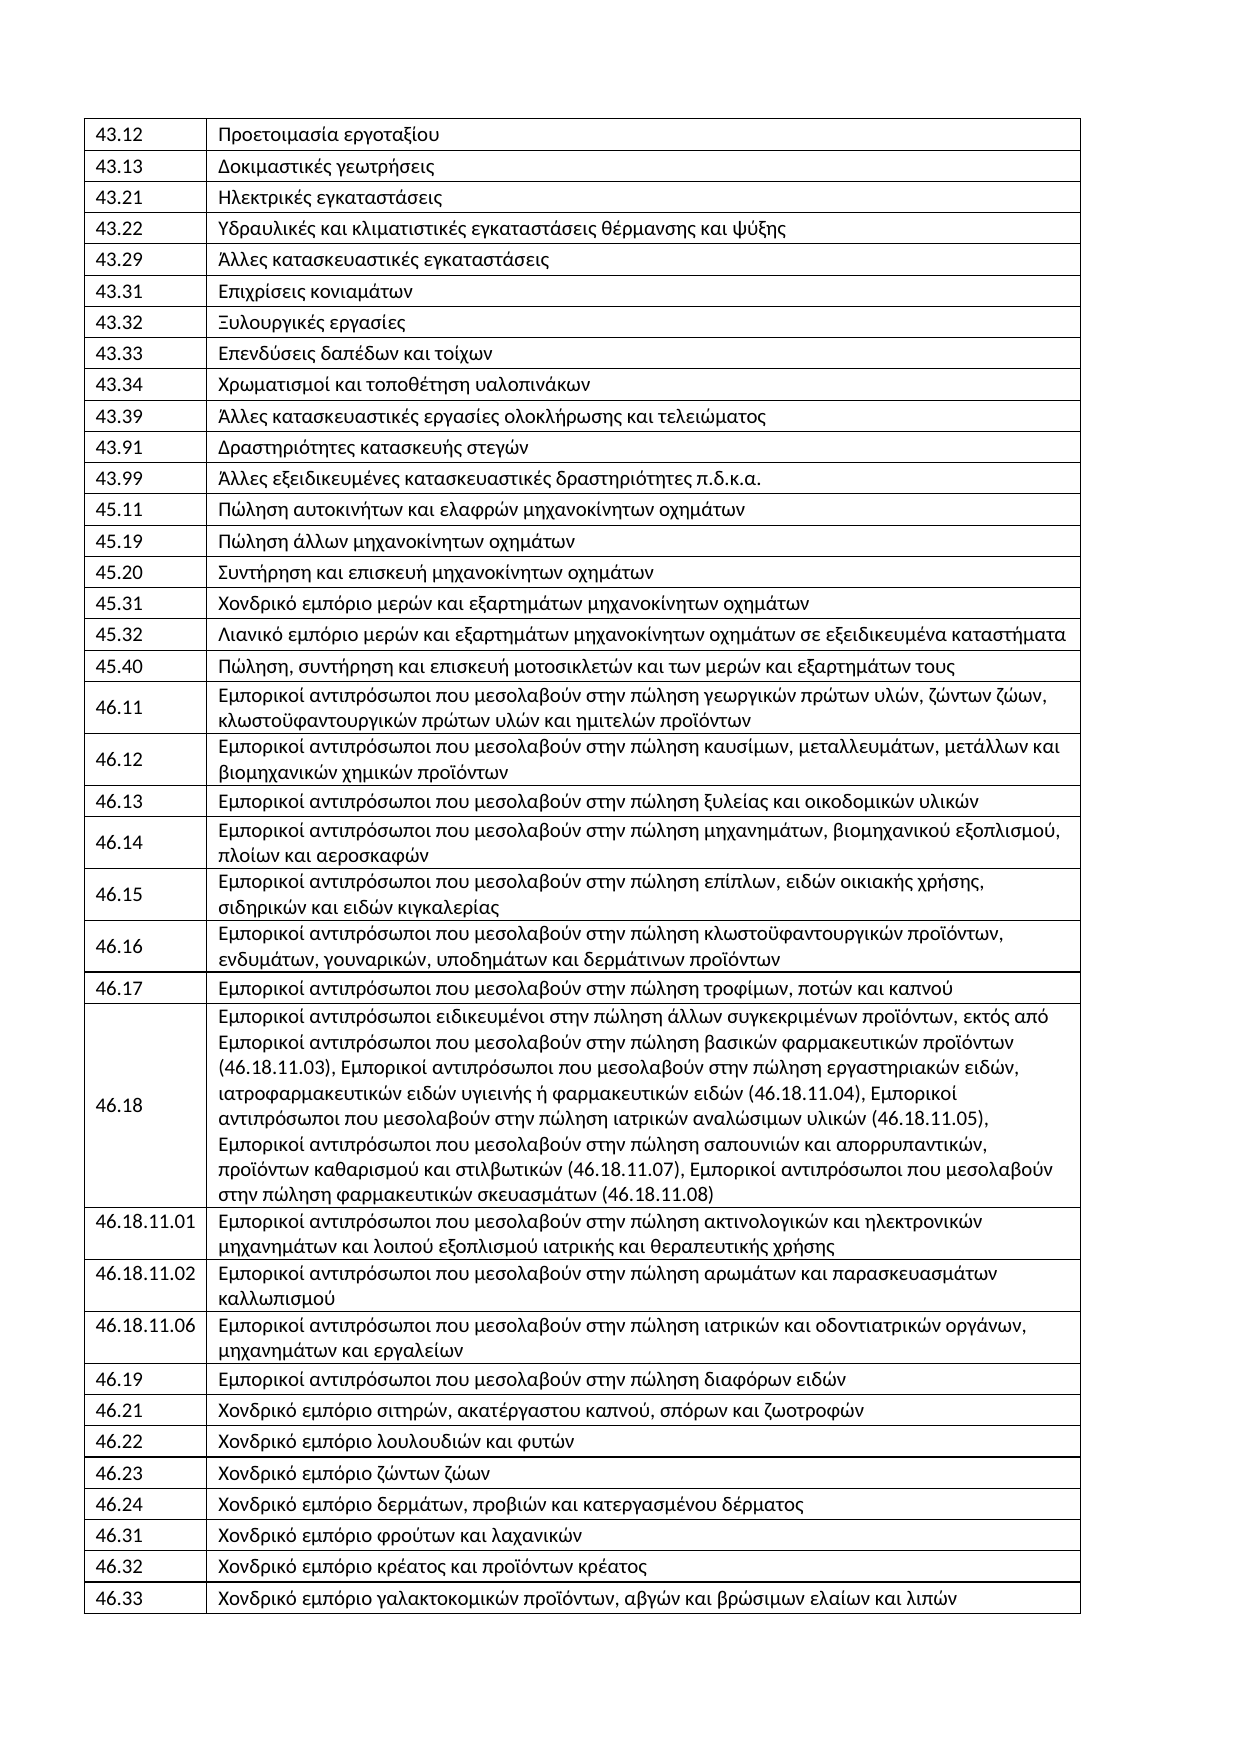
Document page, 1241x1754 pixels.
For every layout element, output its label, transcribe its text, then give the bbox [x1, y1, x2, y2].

table_cell 46.18.11.02 [85, 1260, 206, 1311]
table_cell 45.20 [85, 557, 206, 587]
table_cell Χονδρικό εμπόριο σιτηρών, ακατέργαστου καπνού, σπόρων και ζωοτροφών [207, 1395, 1080, 1425]
table_cell Χονδρικό εμπόριο φρούτων και λαχανικών [207, 1520, 1080, 1550]
table_cell 43.13 [85, 151, 206, 181]
table_cell 46.17 [85, 973, 206, 1003]
table_cell Πώληση αυτοκινήτων και ελαφρών μηχανοκίνητων οχημάτων [207, 494, 1080, 524]
table_cell Χονδρικό εμπόριο δερμάτων, προβιών και κατεργασμένου δέρματος [207, 1489, 1080, 1519]
table_cell Συντήρηση και επισκευή μηχανοκίνητων οχημάτων [207, 557, 1080, 587]
table_cell Υδραυλικές και κλιματιστικές εγκαταστάσεις θέρμανσης και ψύξης [207, 213, 1080, 243]
table_cell Χονδρικό εμπόριο λουλουδιών και φυτών [207, 1426, 1080, 1456]
table_cell 46.24 [85, 1489, 206, 1519]
table_cell Επενδύσεις δαπέδων και τοίχων [207, 338, 1080, 368]
table_cell Εμπορικοί αντιπρόσωποι που μεσολαβούν στην πώληση γεωργικών πρώτων υλών, ζώντων ζώων, κλωστοϋφαντουργικών πρώτων υλών και ημιτελών προϊόντων [207, 682, 1080, 733]
table_cell 46.19 [85, 1364, 206, 1394]
table_cell 45.11 [85, 494, 206, 524]
table_cell 43.33 [85, 338, 206, 368]
table_cell Εμπορικοί αντιπρόσωποι που μεσολαβούν στην πώληση κλωστοϋφαντουργικών προϊόντων, ενδυμάτων, γουναρικών, υποδημάτων και δερμάτινων προϊόντων [207, 921, 1080, 971]
table_cell Άλλες κατασκευαστικές εγκαταστάσεις [207, 244, 1080, 274]
table_cell Δραστηριότητες κατασκευής στεγών [207, 432, 1080, 462]
table_cell 43.39 [85, 401, 206, 431]
table_cell 43.91 [85, 432, 206, 462]
table_cell Άλλες κατασκευαστικές εργασίες ολοκλήρωσης και τελειώματος [207, 401, 1080, 431]
table_cell 46.12 [85, 734, 206, 784]
table_cell Εμπορικοί αντιπρόσωποι που μεσολαβούν στην πώληση μηχανημάτων, βιομηχανικού εξοπλισμού, πλοίων και αεροσκαφών [207, 817, 1080, 868]
table_cell Εμπορικοί αντιπρόσωποι που μεσολαβούν στην πώληση ιατρικών και οδοντιατρικών οργάνων, μηχανημάτων και εργαλείων [207, 1312, 1080, 1363]
table_cell 46.13 [85, 786, 206, 816]
table_cell Εμπορικοί αντιπρόσωποι που μεσολαβούν στην πώληση ακτινολογικών και ηλεκτρονικών μηχανημάτων και λοιπού εξοπλισμού ιατρικής και θεραπευτικής χρήσης [207, 1208, 1080, 1259]
table_cell Πώληση άλλων μηχανοκίνητων οχημάτων [207, 526, 1080, 556]
table_cell 43.99 [85, 463, 206, 493]
table_cell 46.15 [85, 869, 206, 919]
table_cell 46.14 [85, 817, 206, 868]
table_cell Εμπορικοί αντιπρόσωποι που μεσολαβούν στην πώληση καυσίμων, μεταλλευμάτων, μετάλλων και βιομηχανικών χημικών προϊόντων [207, 734, 1080, 784]
table_cell 45.31 [85, 588, 206, 618]
table_cell Ηλεκτρικές εγκαταστάσεις [207, 182, 1080, 212]
table_cell 46.22 [85, 1426, 206, 1456]
table_cell Χονδρικό εμπόριο κρέατος και προϊόντων κρέατος [207, 1551, 1080, 1581]
table_cell Δοκιμαστικές γεωτρήσεις [207, 151, 1080, 181]
table_cell 43.12 [85, 119, 206, 149]
table_cell Προετοιμασία εργοταξίου [207, 119, 1080, 149]
table_cell 46.33 [85, 1583, 206, 1613]
table_cell 45.19 [85, 526, 206, 556]
table_cell 45.40 [85, 651, 206, 681]
table_cell 46.31 [85, 1520, 206, 1550]
table_cell Χονδρικό εμπόριο ζώντων ζώων [207, 1458, 1080, 1488]
table_cell Επιχρίσεις κονιαμάτων [207, 276, 1080, 306]
table_cell 43.29 [85, 244, 206, 274]
table_cell 43.22 [85, 213, 206, 243]
table_cell 46.18.11.01 [85, 1208, 206, 1259]
table_cell 45.32 [85, 619, 206, 649]
table_cell 46.11 [85, 682, 206, 733]
table_cell Εμπορικοί αντιπρόσωποι που μεσολαβούν στην πώληση επίπλων, ειδών οικιακής χρήσης, σιδηρικών και ειδών κιγκαλερίας [207, 869, 1080, 919]
table_cell Λιανικό εμπόριο μερών και εξαρτημάτων μηχανοκίνητων οχημάτων σε εξειδικευμένα καταστήματα [207, 619, 1080, 649]
table_cell Εμπορικοί αντιπρόσωποι ειδικευμένοι στην πώληση άλλων συγκεκριμένων προϊόντων, εκτός από Εμπορικοί αντιπρόσωποι που μεσολαβούν στην πώληση βασικών φαρμακευτικών προϊόντων (46.18.11.03), Εμπορικοί αντιπρόσωποι που μεσολαβούν στην πώληση εργαστηριακών ειδών, ιατροφαρμακευτικών ειδών υγιεινής ή φαρμακευτικών ειδών (46.18.11.04), Εμπορικοί αντιπρόσωποι που μεσολαβούν στην πώληση ιατρικών αναλώσιμων υλικών (46.18.11.05), Εμπορικοί αντιπρόσωποι που μεσολαβούν στην πώληση σαπουνιών και απορρυπαντικών, προϊόντων καθαρισμού και στιλβωτικών (46.18.11.07), Εμπορικοί αντιπρόσωποι που μεσολαβούν στην πώληση φαρμακευτικών σκευασμάτων (46.18.11.08) [207, 1004, 1080, 1207]
table_cell 43.34 [85, 369, 206, 399]
table_cell 46.16 [85, 921, 206, 971]
table_cell Ξυλουργικές εργασίες [207, 307, 1080, 337]
table_cell 46.32 [85, 1551, 206, 1581]
table_cell Εμπορικοί αντιπρόσωποι που μεσολαβούν στην πώληση τροφίμων, ποτών και καπνού [207, 973, 1080, 1003]
table_cell Εμπορικοί αντιπρόσωποι που μεσολαβούν στην πώληση διαφόρων ειδών [207, 1364, 1080, 1394]
table_cell 43.32 [85, 307, 206, 337]
table_cell 43.21 [85, 182, 206, 212]
table_cell Άλλες εξειδικευμένες κατασκευαστικές δραστηριότητες π.δ.κ.α. [207, 463, 1080, 493]
table_cell 46.18.11.06 [85, 1312, 206, 1363]
table_cell Χονδρικό εμπόριο γαλακτοκομικών προϊόντων, αβγών και βρώσιμων ελαίων και λιπών [207, 1583, 1080, 1613]
table_cell Πώληση, συντήρηση και επισκευή μοτοσικλετών και των μερών και εξαρτημάτων τους [207, 651, 1080, 681]
table_cell Εμπορικοί αντιπρόσωποι που μεσολαβούν στην πώληση ξυλείας και οικοδομικών υλικών [207, 786, 1080, 816]
table_cell Χονδρικό εμπόριο μερών και εξαρτημάτων μηχανοκίνητων οχημάτων [207, 588, 1080, 618]
table_cell 43.31 [85, 276, 206, 306]
table_cell 46.18 [85, 1004, 206, 1207]
table_cell 46.23 [85, 1458, 206, 1488]
table_cell Χρωματισμοί και τοποθέτηση υαλοπινάκων [207, 369, 1080, 399]
table_cell 46.21 [85, 1395, 206, 1425]
table_cell Εμπορικοί αντιπρόσωποι που μεσολαβούν στην πώληση αρωμάτων και παρασκευασμάτων καλλωπισμού [207, 1260, 1080, 1311]
